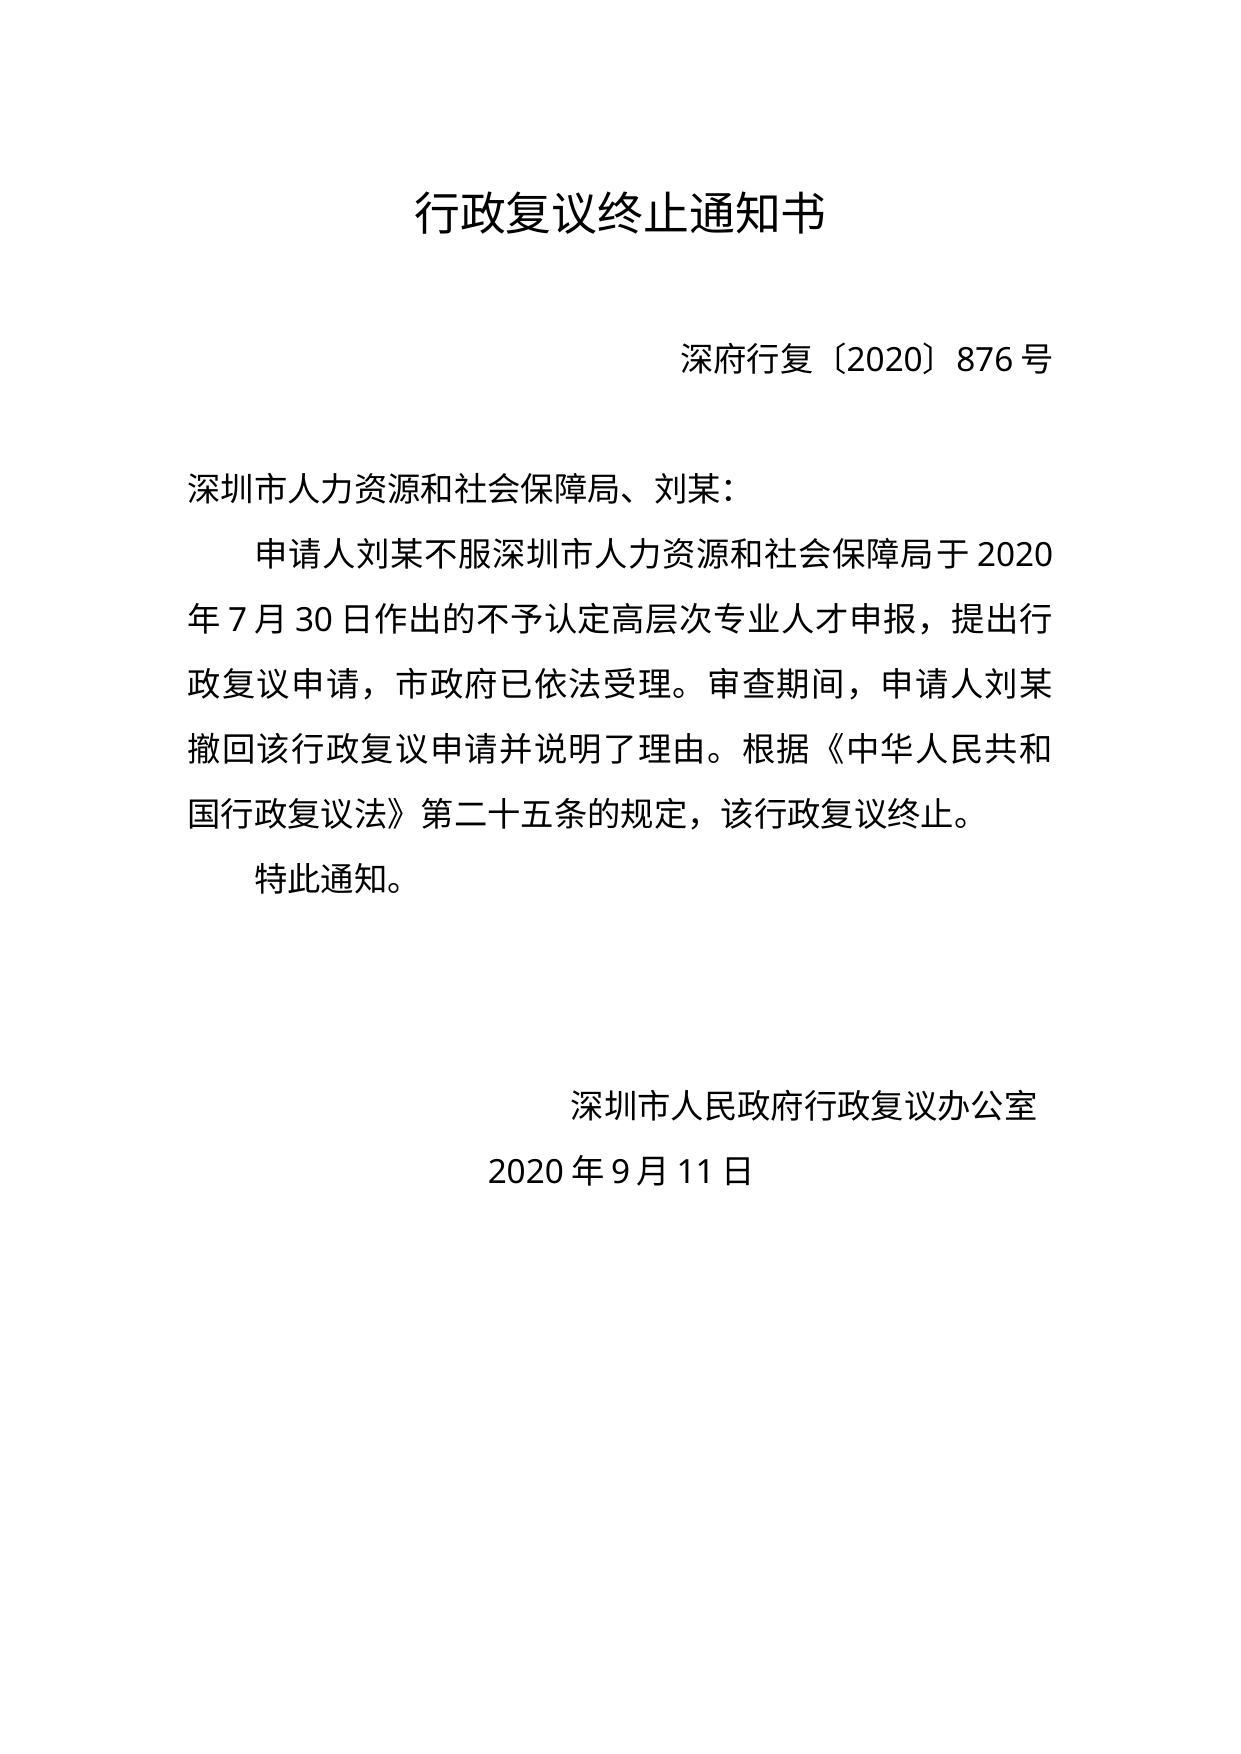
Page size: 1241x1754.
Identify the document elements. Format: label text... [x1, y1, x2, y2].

text 行政复议终止通知书 [187, 162, 1053, 259]
text 深圳市人民政府行政复议办公室 [187, 1072, 1053, 1137]
text 申请人刘某不服深圳市人力资源和社会保障局于2020年7月30日作出的不予认定高层次专业人才申报，提出行政复议申请，市政府已依法受理。审查期间，申请人刘某撤回该行政复议申请并说明了理由。根据《中华人民共和国行政复议法》第二十五条的规定，该行政复议终止。 [187, 519, 1053, 844]
text 深府行复〔2020〕876号 [187, 324, 1053, 389]
text 2020年9月11日 [187, 1137, 1053, 1202]
text 深圳市人力资源和社会保障局、刘某： [187, 454, 1053, 519]
text 特此通知。 [187, 844, 1053, 909]
